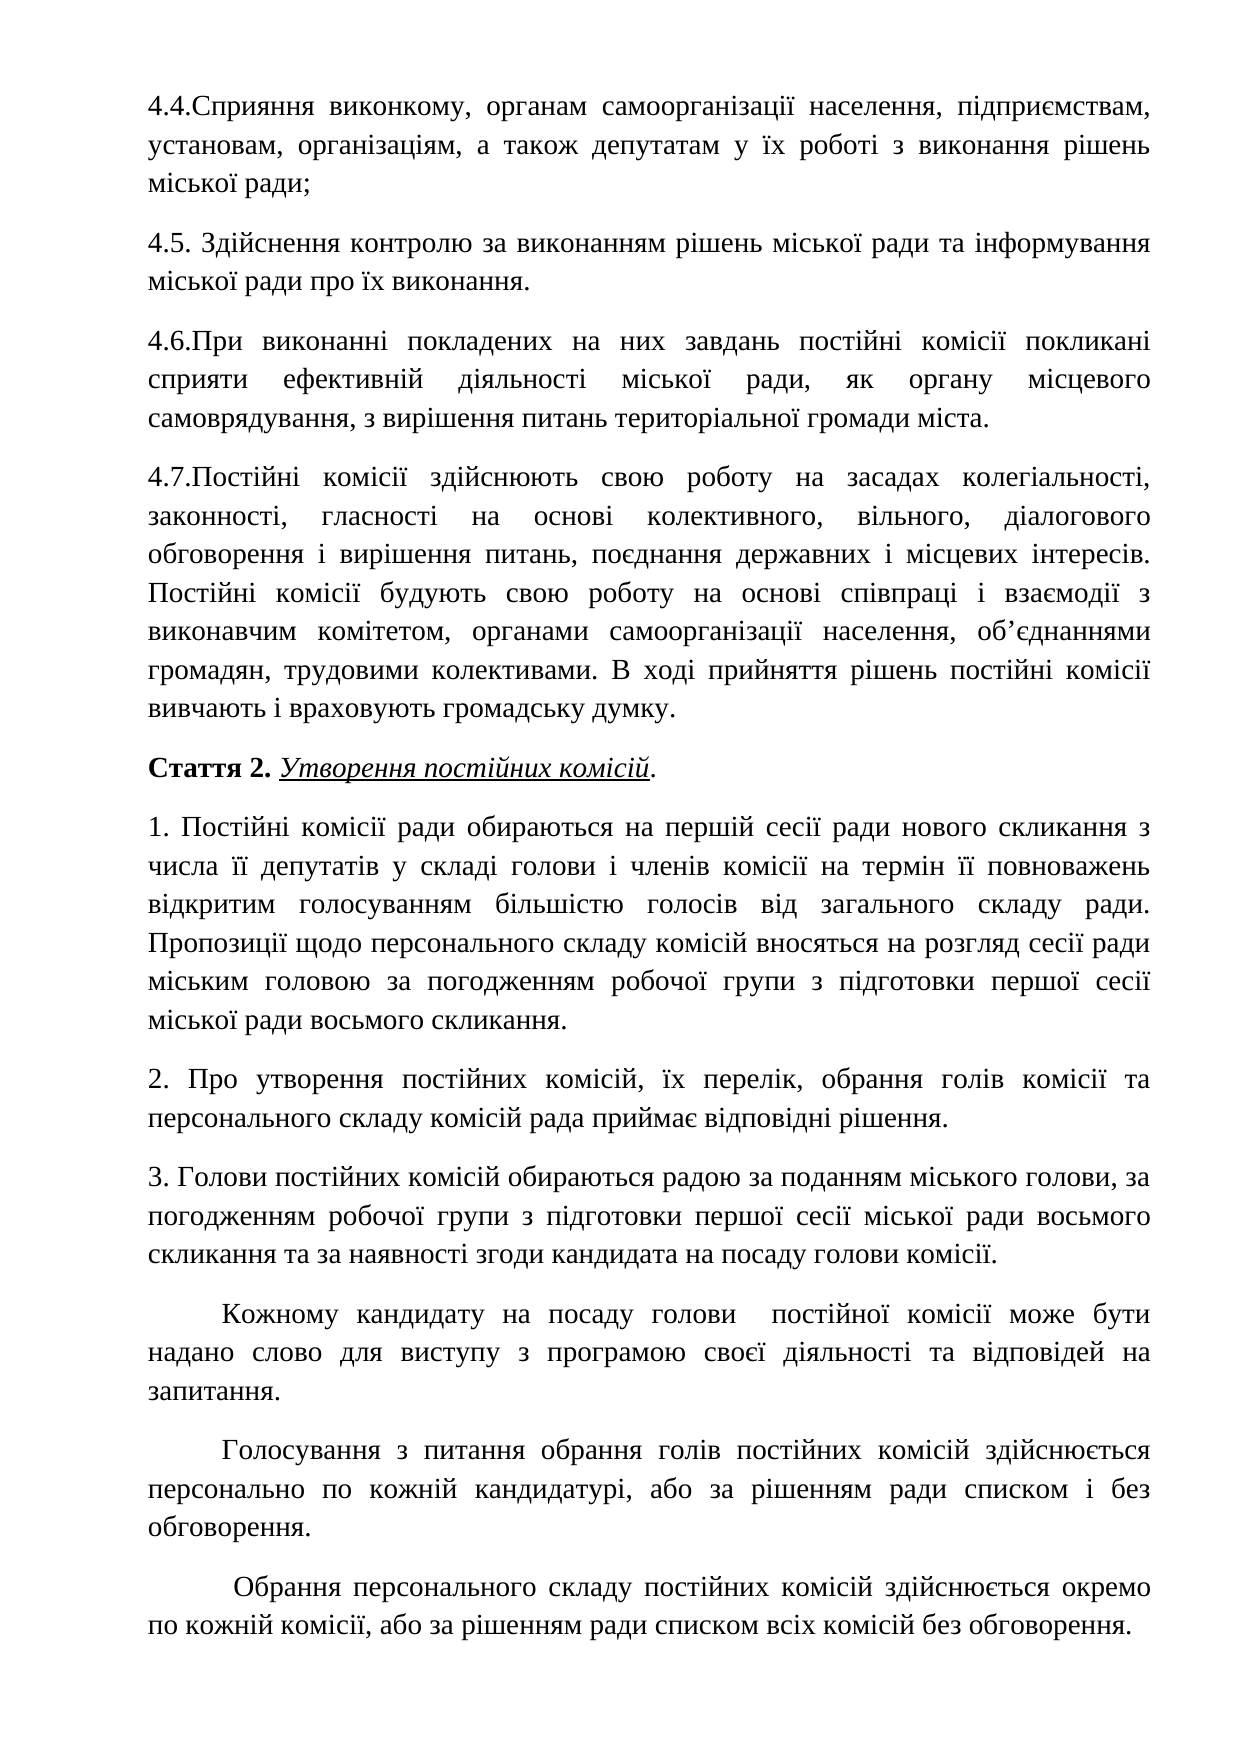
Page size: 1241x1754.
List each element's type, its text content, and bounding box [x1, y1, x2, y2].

text 4.4.Сприяння виконкому, органам самоорганізації населення, підприємствам, установам, організаціям, а також депутатам у їх роботі з виконання рішень міської ради; [148, 88, 1152, 199]
text Стаття 2. Утворення постійних комісій. [148, 750, 1152, 783]
text Голосування з питання обрання голів постійних комісій здійснюється персонально по кожній кандидатурі, або за рішенням ради списком і без обговорення. [148, 1432, 1152, 1543]
text 4.7.Постійні комісії здійснюють свою роботу на засадах колегіальності, законності, гласності на основі колективного, вільного, діалогового обговорення і вирішення питань, поєднання державних і місцевих інтересів. Постійні комісії будують свою роботу на основі співпраці і взаємодії з виконавчим комітетом, органами самоорганізації населення, об’єднаннями громадян, трудовими колективами. В ході прийняття рішень постійні комісії вивчають і враховують громадську думку. [148, 459, 1152, 724]
text 4.6.При виконанні покладених на них завдань постійні комісії покликані сприяти ефективній діяльності міської ради, як органу місцевого самоврядування, з вирішення питань територіальної громади міста. [148, 323, 1152, 433]
text 3. Голови постійних комісій обираються радою за поданням міського голови, за погодженням робочої групи з підготовки першої сесії міської ради восьмого скликання та за наявності згоди кандидата на посаду голови комісії. [148, 1159, 1152, 1270]
text 1. Постійні комісії ради обираються на першій сесії ради нового скликання з числа її депутатів у складі голови і членів комісії на термін її повноважень відкритим голосуванням більшістю голосів від загального складу ради. Пропозиції щодо персонального складу комісій вносяться на розгляд сесії ради міським головою за погодженням робочої групи з підготовки першої сесії міської ради восьмого скликання. [148, 809, 1152, 1036]
text Обрання персонального складу постійних комісій здійснюється окремо по кожній комісії, або за рішенням ради списком всіх комісій без обговорення. [148, 1569, 1152, 1641]
text 2. Про утворення постійних комісій, їх перелік, обрання голів комісії та персонального складу комісій рада приймає відповідні рішення. [148, 1061, 1152, 1133]
text Кожному кандидату на посаду голови постійної комісії може бути надано слово для виступу з програмою своєї діяльності та відповідей на запитання. [148, 1296, 1152, 1406]
text 4.5. Здійснення контролю за виконанням рішень міської ради та інформування міської ради про їх виконання. [148, 225, 1152, 297]
